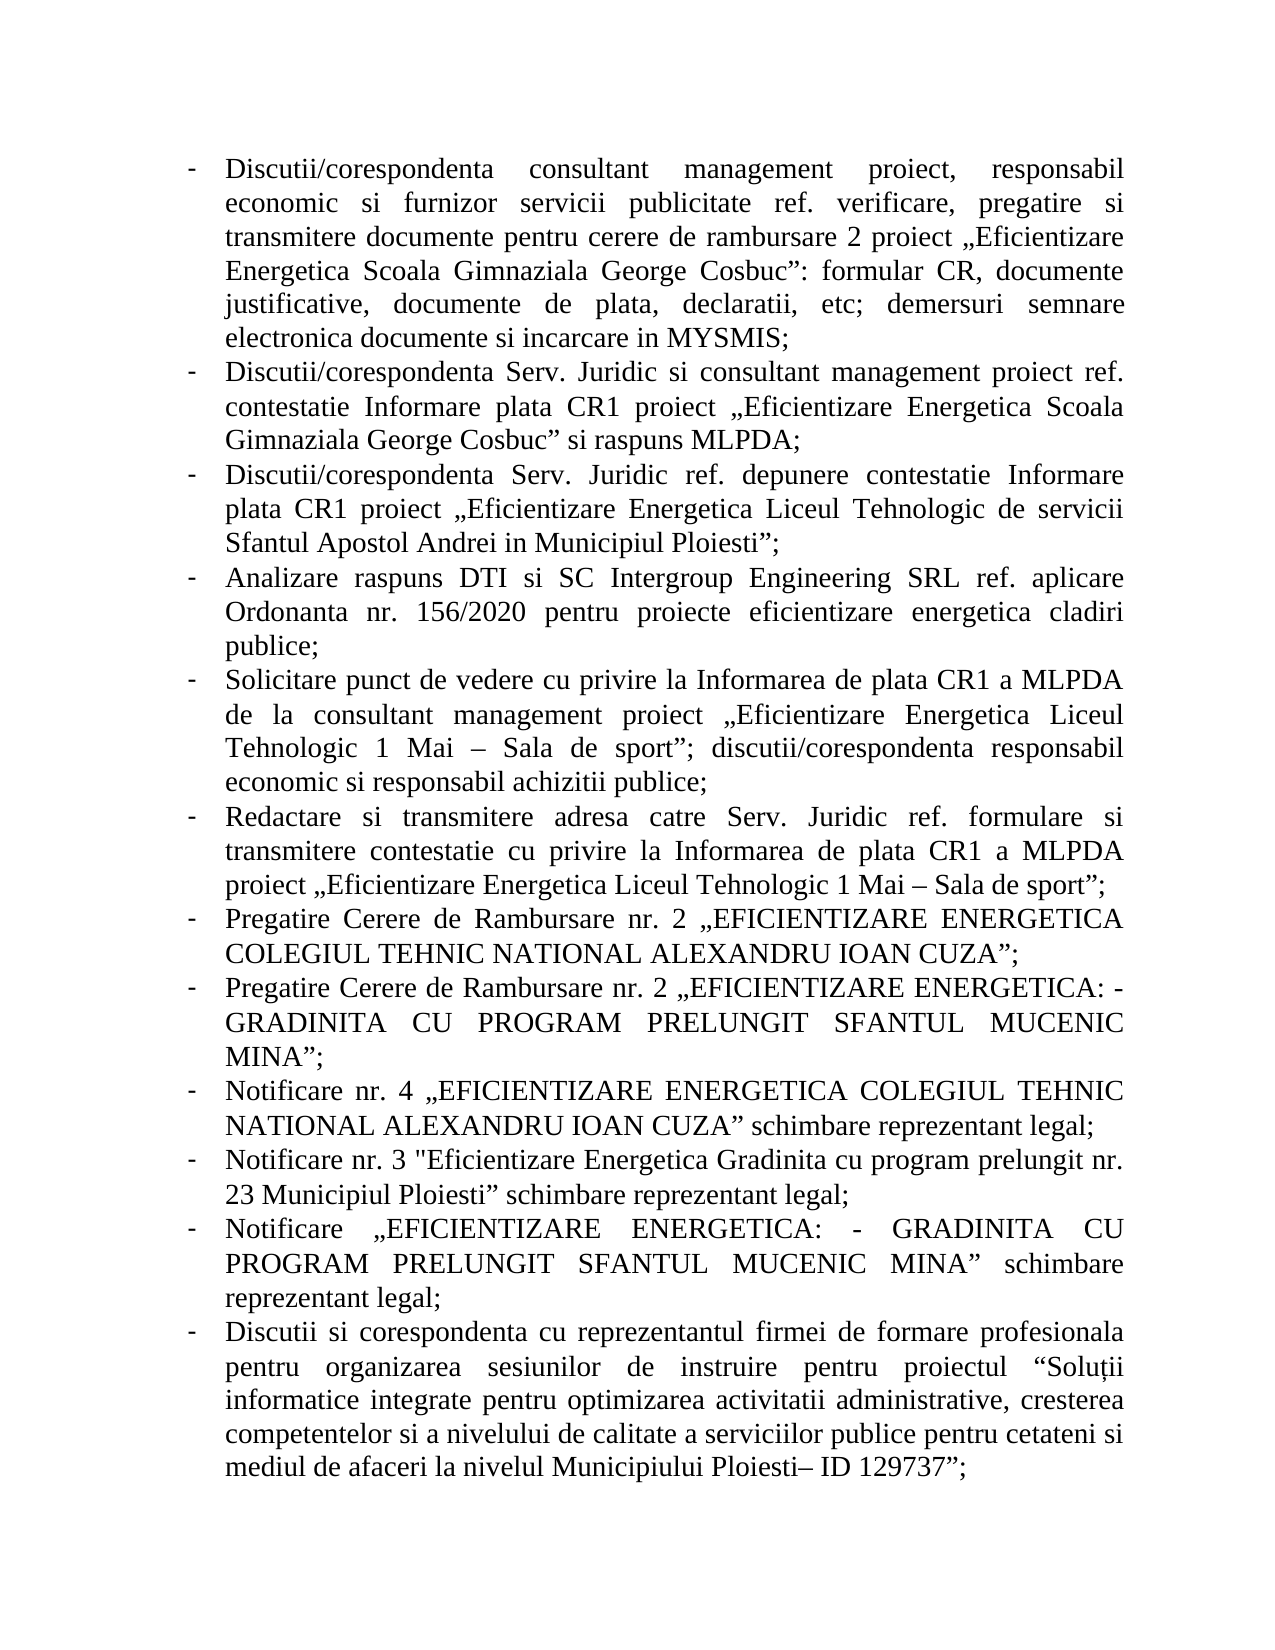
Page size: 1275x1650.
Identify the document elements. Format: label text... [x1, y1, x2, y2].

list Solicitare punct de vedere cu privire la Informarea de plata CR1 a MLPDA de la consultant management proiect „Eficientizare Energetica Liceul Tehnologic 1 Mai – Sala de sport”; discutii/corespondenta responsabil economic si responsabil achizitii publice; [187, 661, 1125, 798]
list Pregatire Cerere de Rambursare nr. 2 „EFICIENTIZARE ENERGETICA COLEGIUL TEHNIC NATIONAL ALEXANDRU IOAN CUZA”; [187, 900, 1125, 969]
list Pregatire Cerere de Rambursare nr. 2 „EFICIENTIZARE ENERGETICA: -GRADINITA CU PROGRAM PRELUNGIT SFANTUL MUCENIC MINA”; [187, 969, 1125, 1072]
list Discutii/corespondenta consultant management proiect, responsabil economic si furnizor servicii publicitate ref. verificare, pregatire si transmitere documente pentru cerere de rambursare 2 proiect „Eficientizare Energetica Scoala Gimnaziala George Cosbuc”: formular CR, documente justificative, documente de plata, declaratii, etc; demersuri semnare electronica documente si incarcare in MYSMIS; [187, 150, 1125, 353]
list Analizare raspuns DTI si SC Intergroup Engineering SRL ref. aplicare Ordonanta nr. 156/2020 pentru proiecte eficientizare energetica cladiri publice; [187, 559, 1125, 661]
list Notificare „EFICIENTIZARE ENERGETICA: - GRADINITA CU PROGRAM PRELUNGIT SFANTUL MUCENIC MINA” schimbare reprezentant legal; [187, 1211, 1125, 1313]
list Redactare si transmitere adresa catre Serv. Juridic ref. formulare si transmitere contestatie cu privire la Informarea de plata CR1 a MLPDA proiect „Eficientizare Energetica Liceul Tehnologic 1 Mai – Sala de sport”; [187, 798, 1125, 900]
list Discutii si corespondenta cu reprezentantul firmei de formare profesionala pentru organizarea sesiunilor de instruire pentru proiectul “Soluții informatice integrate pentru optimizarea activitatii administrative, cresterea competentelor si a nivelului de calitate a serviciilor publice pentru cetateni si mediul de afaceri la nivelul Municipiului Ploiesti– ID 129737”; [187, 1313, 1125, 1483]
list Discutii/corespondenta Serv. Juridic si consultant management proiect ref. contestatie Informare plata CR1 proiect „Eficientizare Energetica Scoala Gimnaziala George Cosbuc” si raspuns MLPDA; [187, 353, 1125, 456]
list Notificare nr. 4 „EFICIENTIZARE ENERGETICA COLEGIUL TEHNIC NATIONAL ALEXANDRU IOAN CUZA” schimbare reprezentant legal; [187, 1072, 1125, 1141]
list Notificare nr. 3 "Eficientizare Energetica Gradinita cu program prelungit nr. 23 Municipiul Ploiesti” schimbare reprezentant legal; [187, 1141, 1125, 1211]
list Discutii/corespondenta Serv. Juridic ref. depunere contestatie Informare plata CR1 proiect „Eficientizare Energetica Liceul Tehnologic de servicii Sfantul Apostol Andrei in Municipiul Ploiesti”; [187, 456, 1125, 559]
